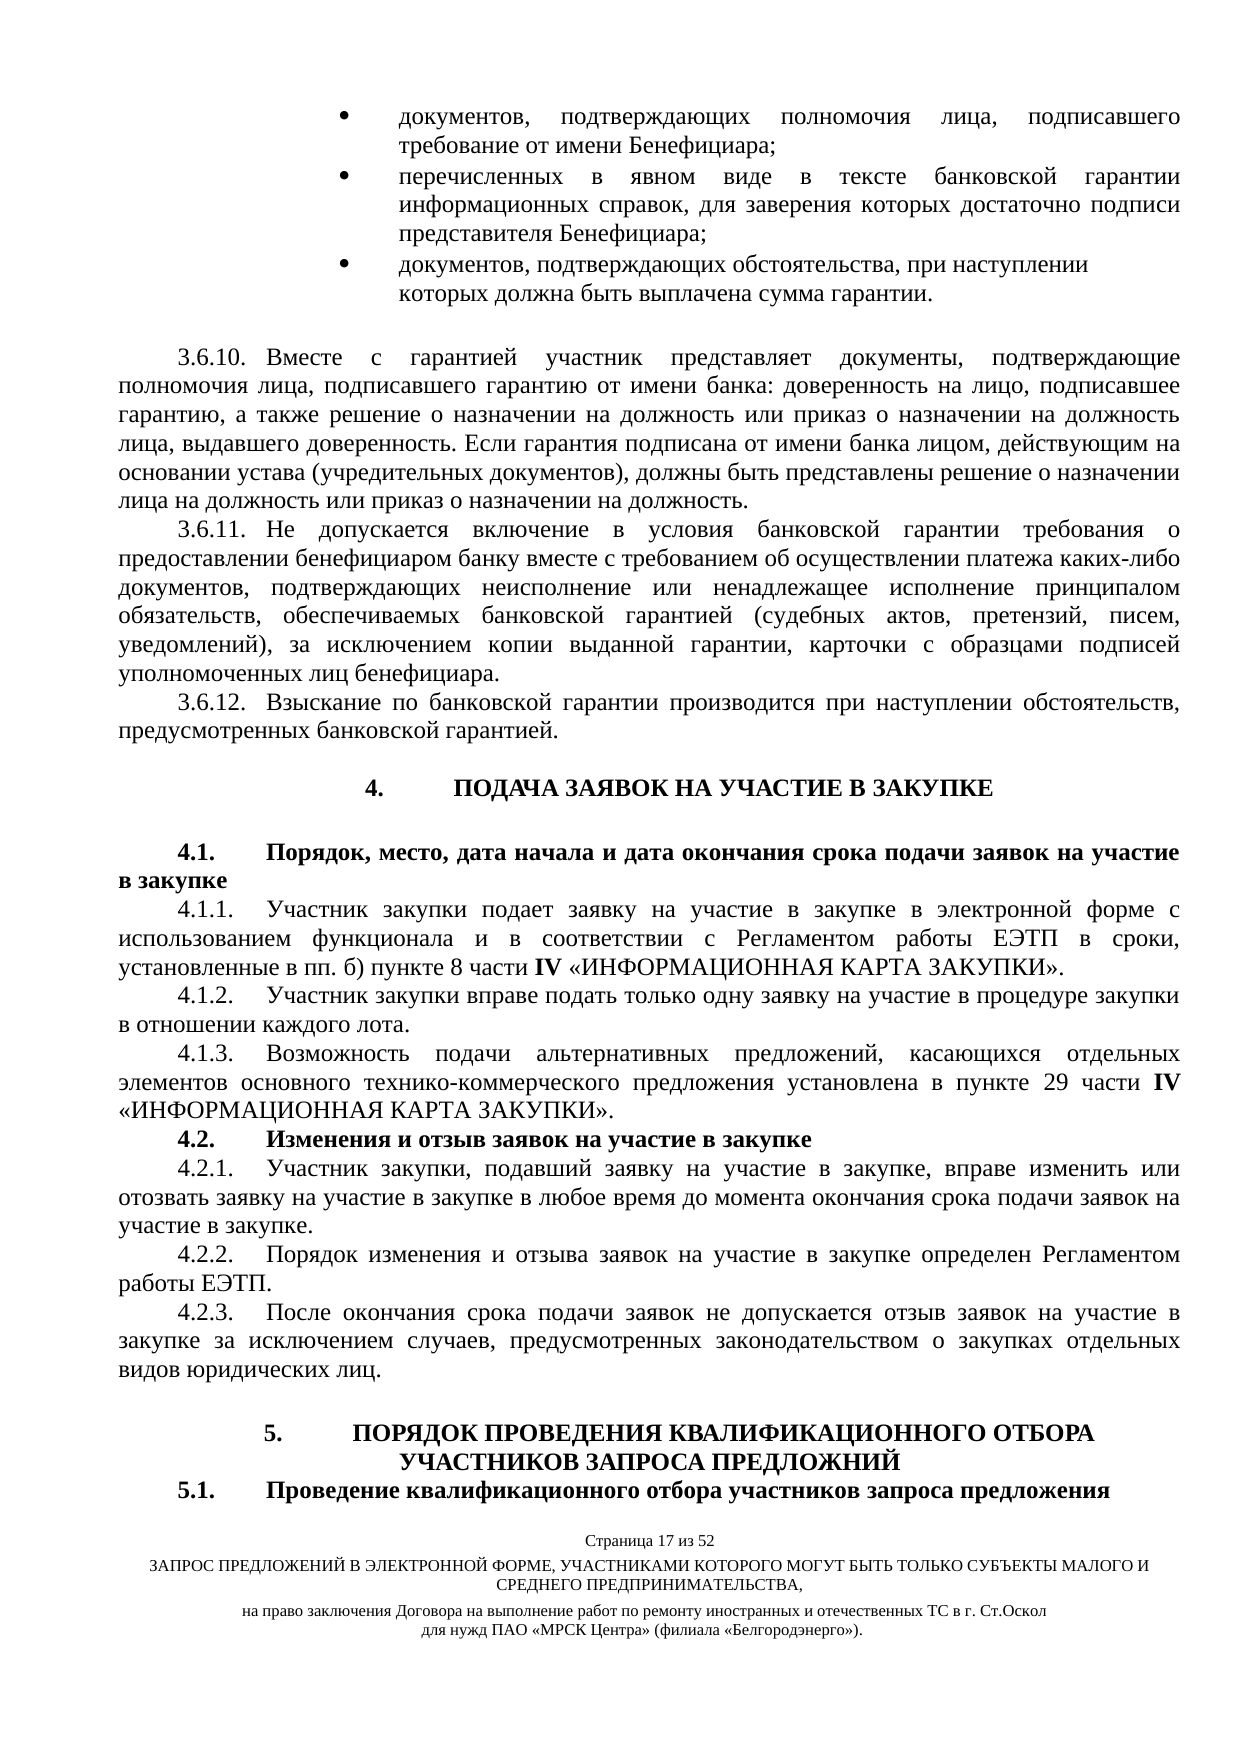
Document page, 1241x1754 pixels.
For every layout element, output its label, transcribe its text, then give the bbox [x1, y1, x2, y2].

subtitle Участник закупки, подавший заявку на участие в закупке, вправе изменить или отозвать заявку на участие в закупке в любое время до момента окончания срока подачи заявок на участие в закупке. [118, 1153, 1181, 1239]
subtitle ПОДАЧА ЗАЯВОК НА УЧАСТИЕ В ЗАКУПКЕ [118, 773, 1181, 802]
subtitle Возможность подачи альтернативных предложений, касающихся отдельных элементов основного технико-коммерческого предложения установлена в пункте 29 части IV «ИНФОРМАЦИОННАЯ КАРТА ЗАКУПКИ». [118, 1038, 1181, 1124]
list документов, подтверждающих полномочия лица, подписавшего требование от имени Бенефициара; [340, 101, 1181, 159]
subtitle Изменения и отзыв заявок на участие в закупке [118, 1124, 1181, 1153]
subtitle Проведение квалификационного отбора участников запроса предложения [118, 1475, 1181, 1504]
subtitle Порядок, место, дата начала и дата окончания срока подачи заявок на участие в закупке [118, 837, 1181, 894]
subtitle После окончания срока подачи заявок не допускается отзыв заявок на участие в закупке за исключением случаев, предусмотренных законодательством о закупках отдельных видов юридических лиц. [118, 1297, 1181, 1383]
subtitle Взыскание по банковской гарантии производится при наступлении обстоятельств, предусмотренных банковской гарантией. [118, 687, 1181, 744]
subtitle Не допускается включение в условия банковской гарантии требования о предоставлении бенефициаром банку вместе с требованием об осуществлении платежа каких-либо документов, подтверждающих неисполнение или ненадлежащее исполнение принципалом обязательств, обеспечиваемых банковской гарантией (судебных актов, претензий, писем, уведомлений), за исключением копии выданной гарантии, карточки с образцами подписей уполномоченных лиц бенефициара. [118, 514, 1181, 687]
subtitle Участник закупки вправе подать только одну заявку на участие в процедуре закупки в отношении каждого лота. [118, 980, 1181, 1038]
list документов, подтверждающих обстоятельства, при наступлении которых должна быть выплачена сумма гарантии. [340, 249, 1181, 307]
subtitle Вместе с гарантией участник представляет документы, подтверждающие полномочия лица, подписавшего гарантию от имени банка: доверенность на лицо, подписавшее гарантию, а также решение о назначении на должность или приказ о назначении на должность лица, выдавшего доверенность. Если гарантия подписана от имени банка лицом, действующим на основании устава (учредительных документов), должны быть представлены решение о назначении лица на должность или приказ о назначении на должность. [118, 342, 1181, 514]
subtitle ПОРЯДОК ПРОВЕДЕНИЯ КВАЛИФИКАЦИОННОГО ОТБОРА УЧАСТНИКОВ ЗАПРОСА ПРЕДЛОЖНИЙ [118, 1418, 1181, 1475]
subtitle Порядок изменения и отзыва заявок на участие в закупке определен Регламентом работы ЕЭТП. [118, 1239, 1181, 1297]
list перечисленных в явном виде в тексте банковской гарантии информационных справок, для заверения которых достаточно подписи представителя Бенефициара; [340, 161, 1181, 247]
subtitle Участник закупки подает заявку на участие в закупке в электронной форме с использованием функционала и в соответствии с Регламентом работы ЕЭТП в сроки, установленные в пп. б) пункте 8 части IV «ИНФОРМАЦИОННАЯ КАРТА ЗАКУПКИ». [118, 894, 1181, 980]
